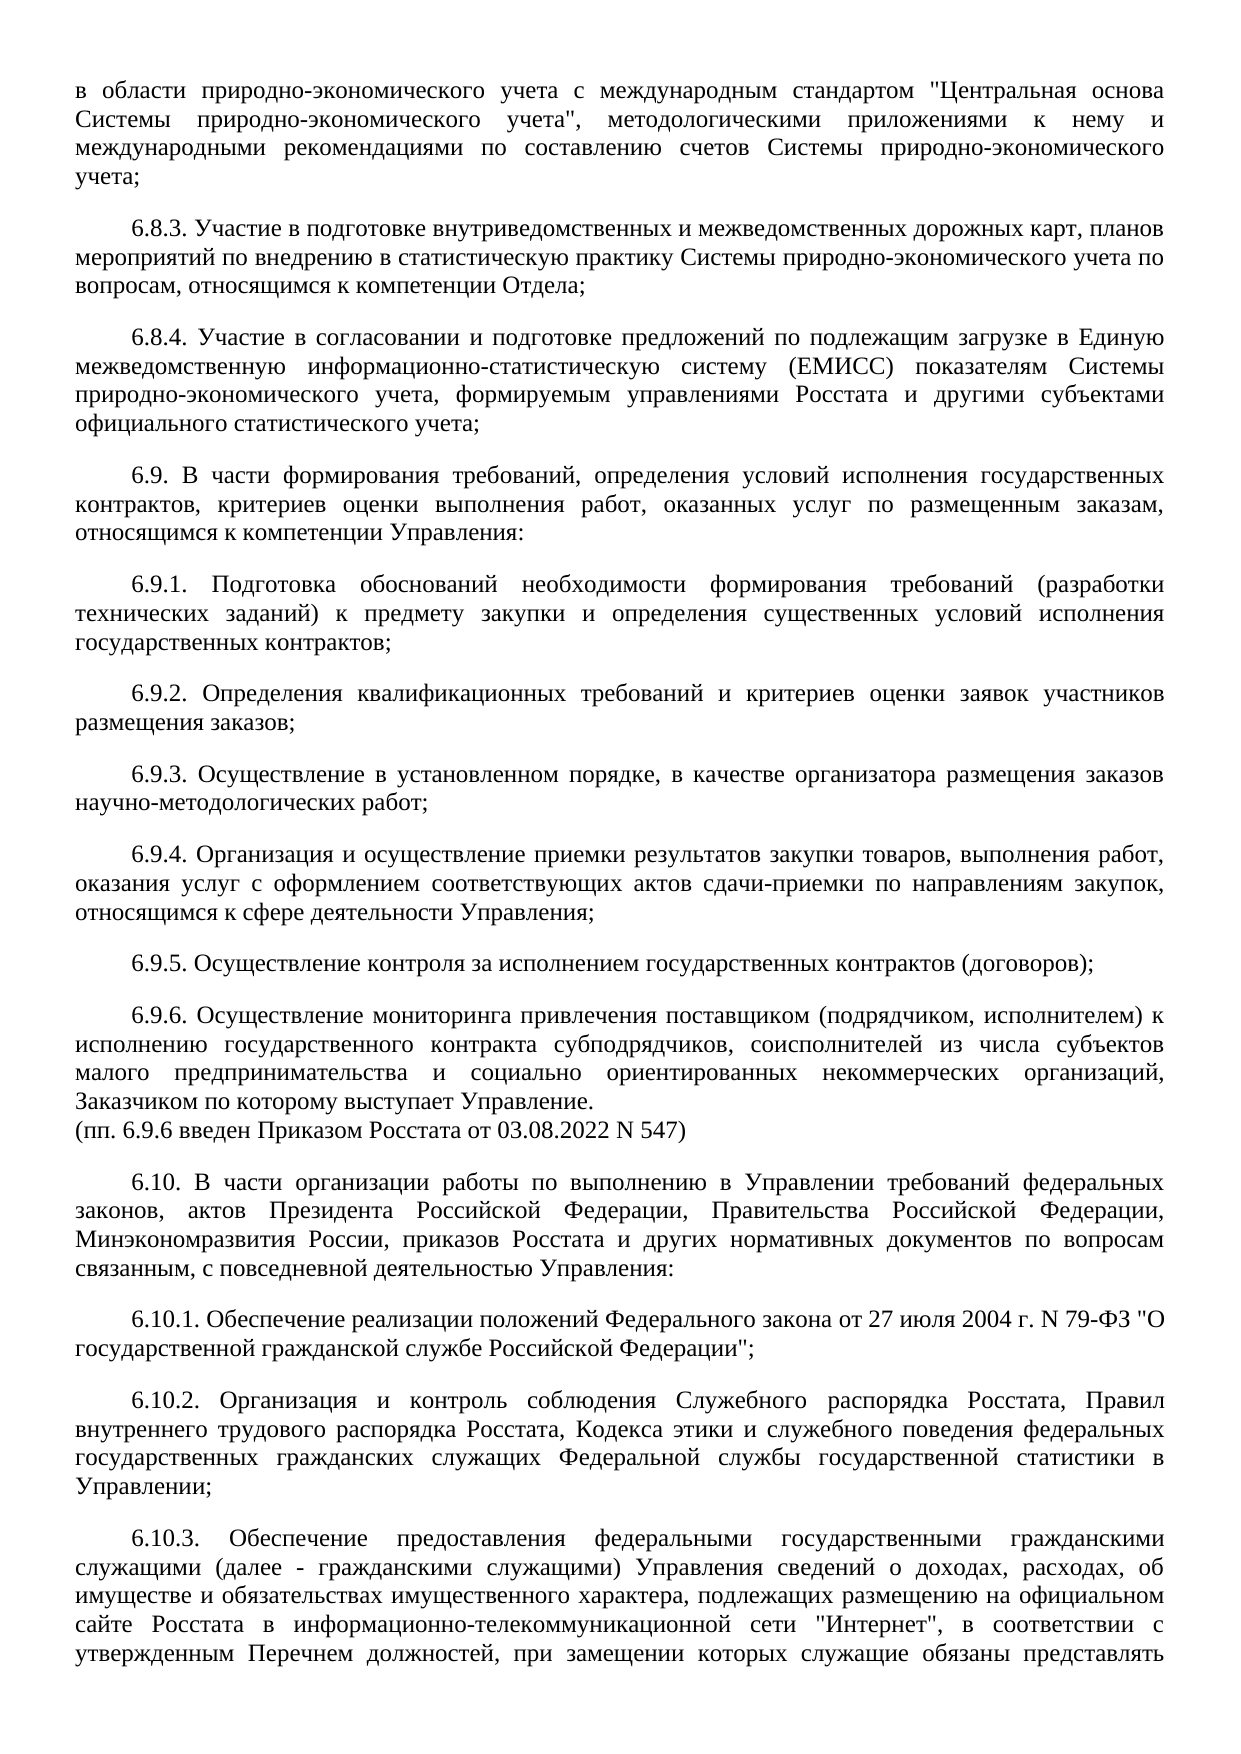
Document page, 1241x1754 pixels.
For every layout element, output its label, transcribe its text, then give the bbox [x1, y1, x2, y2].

text 6.9. В части формирования требований, определения условий исполнения государственных контрактов, критериев оценки выполнения работ, оказанных услуг по размещенным заказам, относящимся к компетенции Управления: [75, 460, 1165, 546]
text 6.10.1. Обеспечение реализации положений Федерального закона от 27 июля 2004 г. N 79-ФЗ "О государственной гражданской службе Российской Федерации"; [75, 1304, 1165, 1362]
text 6.9.6. Осуществление мониторинга привлечения поставщиком (подрядчиком, исполнителем) к исполнению государственного контракта субподрядчиков, соисполнителей из числа субъектов малого предпринимательства и социально ориентированных некоммерческих организаций, Заказчиком по которому выступает Управление. [75, 1000, 1165, 1115]
text 6.9.3. Осуществление в установленном порядке, в качестве организатора размещения заказов научно-методологических работ; [75, 759, 1165, 816]
text 6.10. В части организации работы по выполнению в Управлении требований федеральных законов, актов Президента Российской Федерации, Правительства Российской Федерации, Минэкономразвития России, приказов Росстата и других нормативных документов по вопросам связанным, с повседневной деятельностью Управления: [75, 1167, 1165, 1282]
text 6.9.2. Определения квалификационных требований и критериев оценки заявок участников размещения заказов; [75, 678, 1165, 736]
text 6.9.1. Подготовка обоснований необходимости формирования требований (разработки технических заданий) к предмету закупки и определения существенных условий исполнения государственных контрактов; [75, 569, 1165, 655]
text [75, 1523, 1165, 1667]
text 6.9.4. Организация и осуществление приемки результатов закупки товаров, выполнения работ, оказания услуг с оформлением соответствующих актов сдачи-приемки по направлениям закупок, относящимся к сфере деятельности Управления; [75, 839, 1165, 925]
text 6.8.4. Участие в согласовании и подготовке предложений по подлежащим загрузке в Единую межведомственную информационно-статистическую систему (ЕМИСС) показателям Системы природно-экономического учета, формируемым управлениями Росстата и другими субъектами официального статистического учета; [75, 322, 1165, 437]
text 6.8.3. Участие в подготовке внутриведомственных и межведомственных дорожных карт, планов мероприятий по внедрению в статистическую практику Системы природно-экономического учета по вопросам, относящимся к компетенции Отдела; [75, 213, 1165, 299]
text 6.10.2. Организация и контроль соблюдения Служебного распорядка Росстата, Правил внутреннего трудового распорядка Росстата, Кодекса этики и служебного поведения федеральных государственных гражданских служащих Федеральной службы государственной статистики в Управлении; [75, 1385, 1165, 1500]
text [75, 75, 1165, 190]
text 6.9.5. Осуществление контроля за исполнением государственных контрактов (договоров); [75, 948, 1165, 977]
text (пп. 6.9.6 введен Приказом Росстата от 03.08.2022 N 547) [75, 1115, 1165, 1144]
